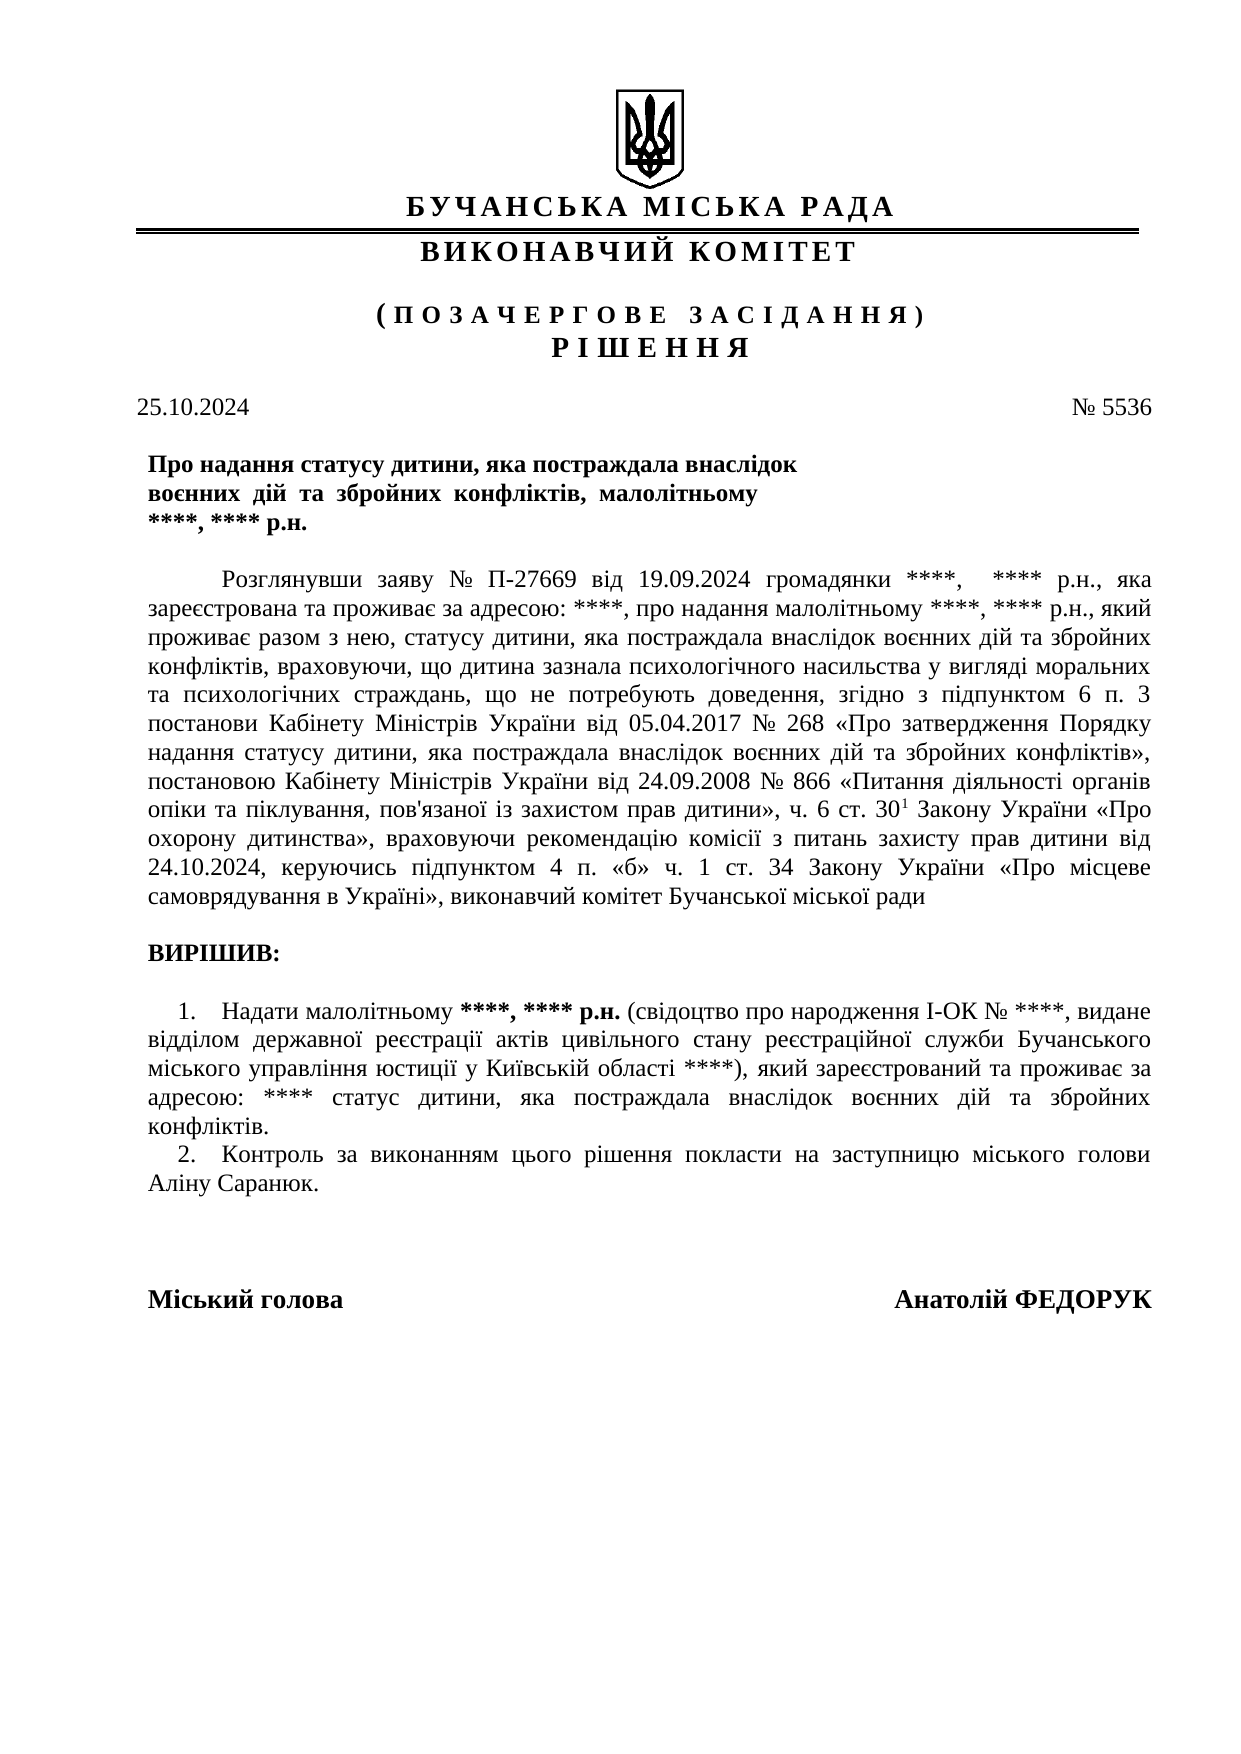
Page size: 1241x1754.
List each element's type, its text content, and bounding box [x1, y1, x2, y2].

table_header Міський голова [136, 1283, 649, 1314]
table_header Анатолій ФЕДОРУК [650, 1283, 1163, 1314]
text (ПОЗАЧЕРГОВЕ ЗАСІДАННЯ) [148, 296, 1152, 330]
table_header 25.10.2024 [136, 392, 649, 421]
text Розглянувши заяву № П-27669 від 19.09.2024 громадянки ****, **** р.н., яка зареєстрована та проживає за адресою: ****, про надання малолітньому ****, **** р.н., який проживає разом з нею, статусу дитини, яка постраждала внаслідок воєнних дій та збройних конфліктів, враховуючи, що дитина зазнала психологічного насильства у вигляді моральних та психологічних страждань, що не потребують доведення, згідно з підпунктом 6 п. 3 постанови Кабінету Міністрів України від 05.04.2017 № 268 «Про затвердження Порядку надання статусу дитини, яка постраждала внаслідок воєнних дій та збройних конфліктів», постановою Кабінету Міністрів України від 24.09.2008 № 866 «Питання діяльності органів опіки та піклування, пов'язаної із захистом прав дитини», ч. 6 ст. 301 Закону України «Про охорону дитинства», враховуючи рекомендацію комісії з питань захисту прав дитини від 24.10.2024, керуючись підпунктом 4 п. «б» ч. 1 ст. 34 Закону України «Про місцеве самоврядування в Україні», виконавчий комітет Бучанської міської ради [148, 564, 1152, 909]
text Про надання статусу дитини, яка постраждала внаслідок воєнних дій та збройних конфліктів, малолітньому [148, 449, 812, 507]
text БУЧАНСЬКА МІСЬКА РАДА [148, 189, 1152, 223]
list Контроль за виконанням цього рішення покласти на заступницю міського голови Аліну Саранюк. [148, 1139, 1152, 1197]
table_header ВИКОНАВЧИЙ КОМІТЕТ [136, 234, 1139, 296]
text РІШЕННЯ [148, 330, 1152, 363]
text ****, **** р.н. [148, 507, 812, 536]
list Надати малолітньому ****, **** р.н. (свідоцтво про народження І-ОК № ****, видане відділом державної реєстрації актів цивільного стану реєстраційної служби Бучанського міського управління юстиції у Київській області ****), який зареєстрований та проживає за адресою: **** статус дитини, яка постраждала внаслідок воєнних дій та збройних конфліктів. [148, 996, 1152, 1139]
table_header № 5536 [650, 392, 1163, 421]
text ВИРІШИВ: [148, 938, 1152, 967]
picture [614, 88, 685, 190]
